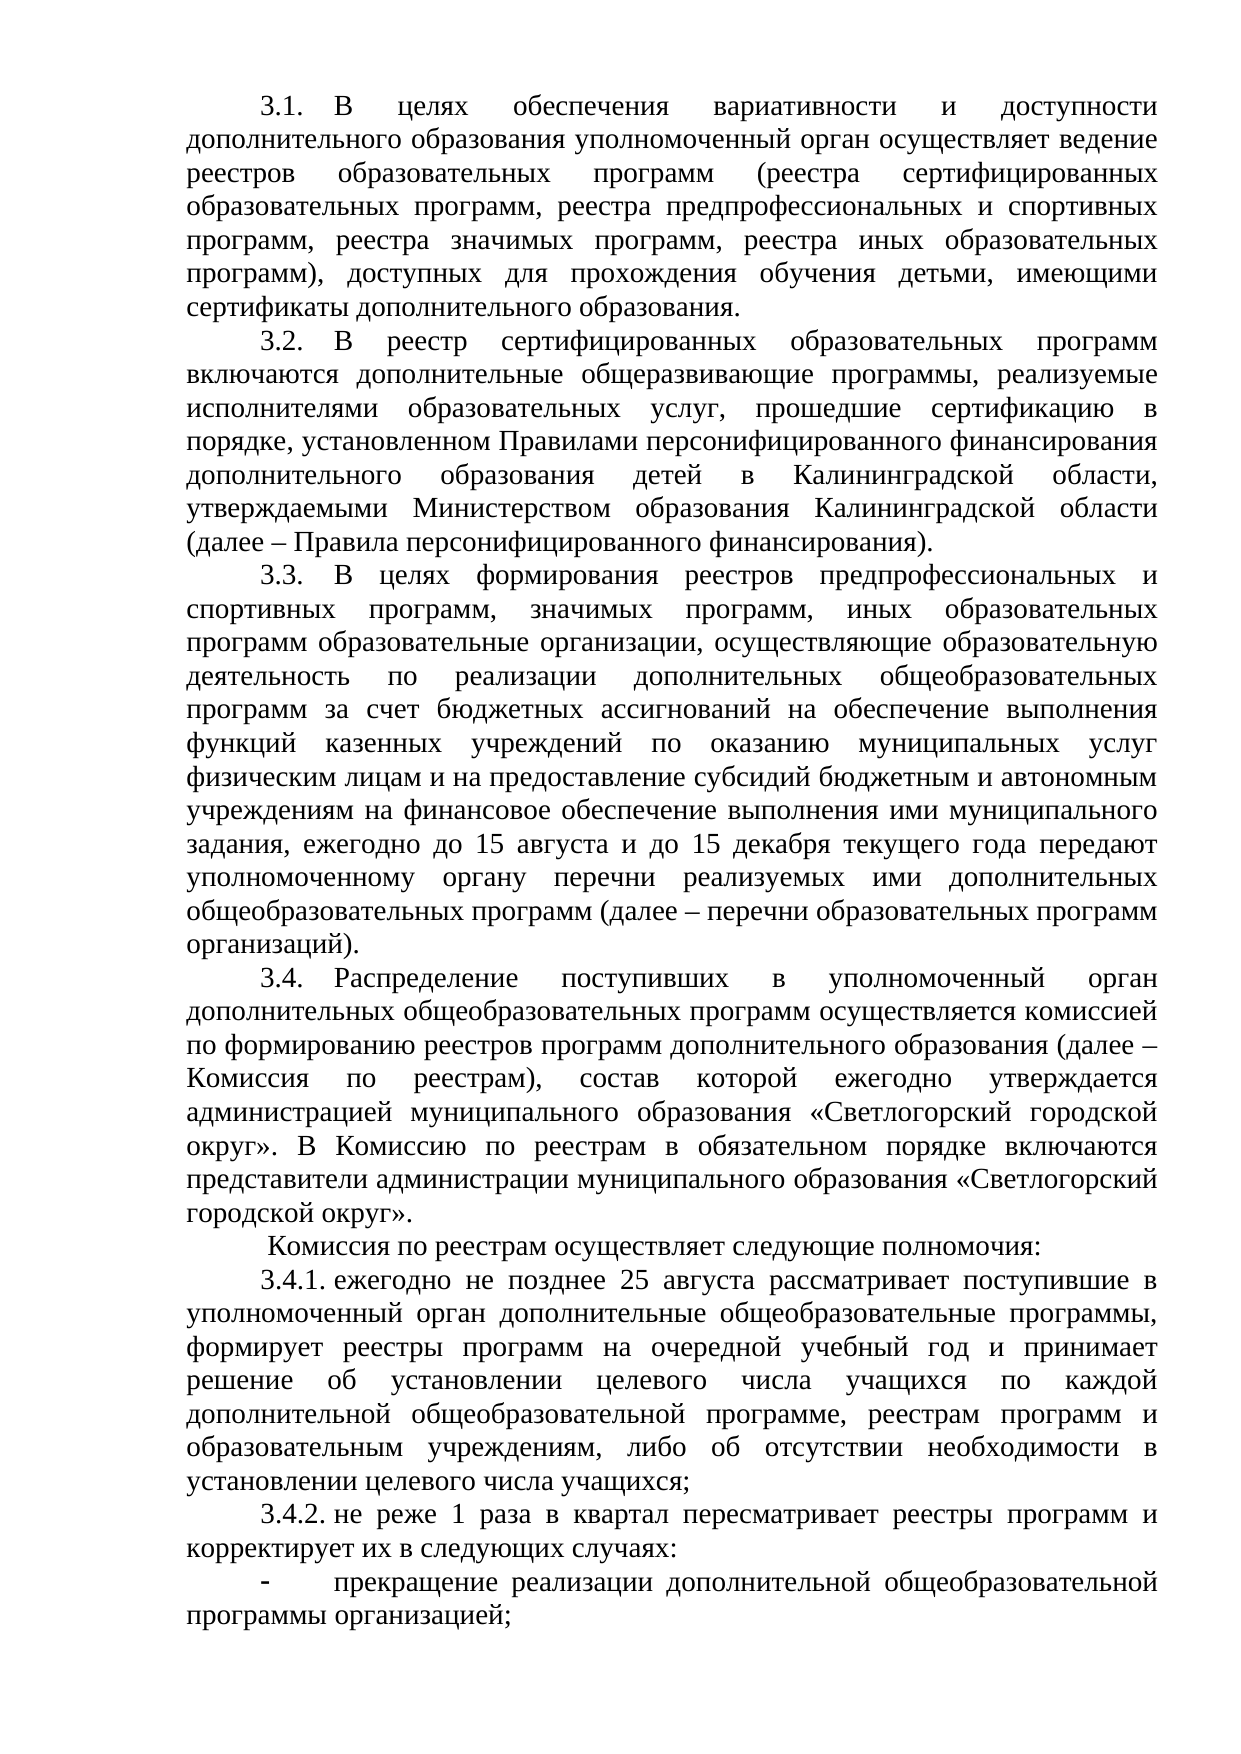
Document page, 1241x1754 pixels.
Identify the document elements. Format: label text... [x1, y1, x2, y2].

list В целях формирования реестров предпрофессиональных и спортивных программ, значимых программ, иных образовательных программ образовательные организации, осуществляющие образовательную деятельность по реализации дополнительных общеобразовательных программ за счет бюджетных ассигнований на обеспечение выполнения функций казенных учреждений по оказанию муниципальных услуг физическим лицам и на предоставление субсидий бюджетным и автономным учреждениям на финансовое обеспечение выполнения ими муниципального задания, ежегодно до 15 августа и до 15 декабря текущего года передают уполномоченному органу перечни реализуемых ими дополнительных общеобразовательных программ (далее – перечни образовательных программ организаций). [186, 557, 1158, 960]
list В реестр сертифицированных образовательных программ включаются дополнительные общеразвивающие программы, реализуемые исполнителями образовательных услуг, прошедшие сертификацию в порядке, установленном Правилами персонифицированного финансирования дополнительного образования детей в Калининградской области, утверждаемыми Министерством образования Калининградской области (далее – Правила персонифицированного финансирования). [186, 323, 1158, 557]
list прекращение реализации дополнительной общеобразовательной программы организацией; [186, 1564, 1158, 1631]
list Распределение поступивших в уполномоченный орган дополнительных общеобразовательных программ осуществляется комиссией по формированию реестров программ дополнительного образования (далее – Комиссия по реестрам), состав которой ежегодно утверждается администрацией муниципального образования «Светлогорский городской округ». В Комиссию по реестрам в обязательном порядке включаются представители администрации муниципального образования «Светлогорский городской округ». [186, 960, 1158, 1228]
list В целях обеспечения вариативности и доступности дополнительного образования уполномоченный орган осуществляет ведение реестров образовательных программ (реестра сертифицированных образовательных программ, реестра предпрофессиональных и спортивных программ, реестра значимых программ, реестра иных образовательных программ), доступных для прохождения обучения детьми, имеющими сертификаты дополнительного образования. [186, 88, 1158, 323]
list Комиссия по реестрам осуществляет следующие полномочия: [260, 1228, 1158, 1262]
list ежегодно не позднее 25 августа рассматривает поступившие в уполномоченный орган дополнительные общеобразовательные программы, формирует реестры программ на очередной учебный год и принимает решение об установлении целевого числа учащихся по каждой дополнительной общеобразовательной программе, реестрам программ и образовательным учреждениям, либо об отсутствии необходимости в установлении целевого числа учащихся; [186, 1262, 1158, 1497]
list не реже 1 раза в квартал пересматривает реестры программ и корректирует их в следующих случаях: [186, 1497, 1158, 1564]
